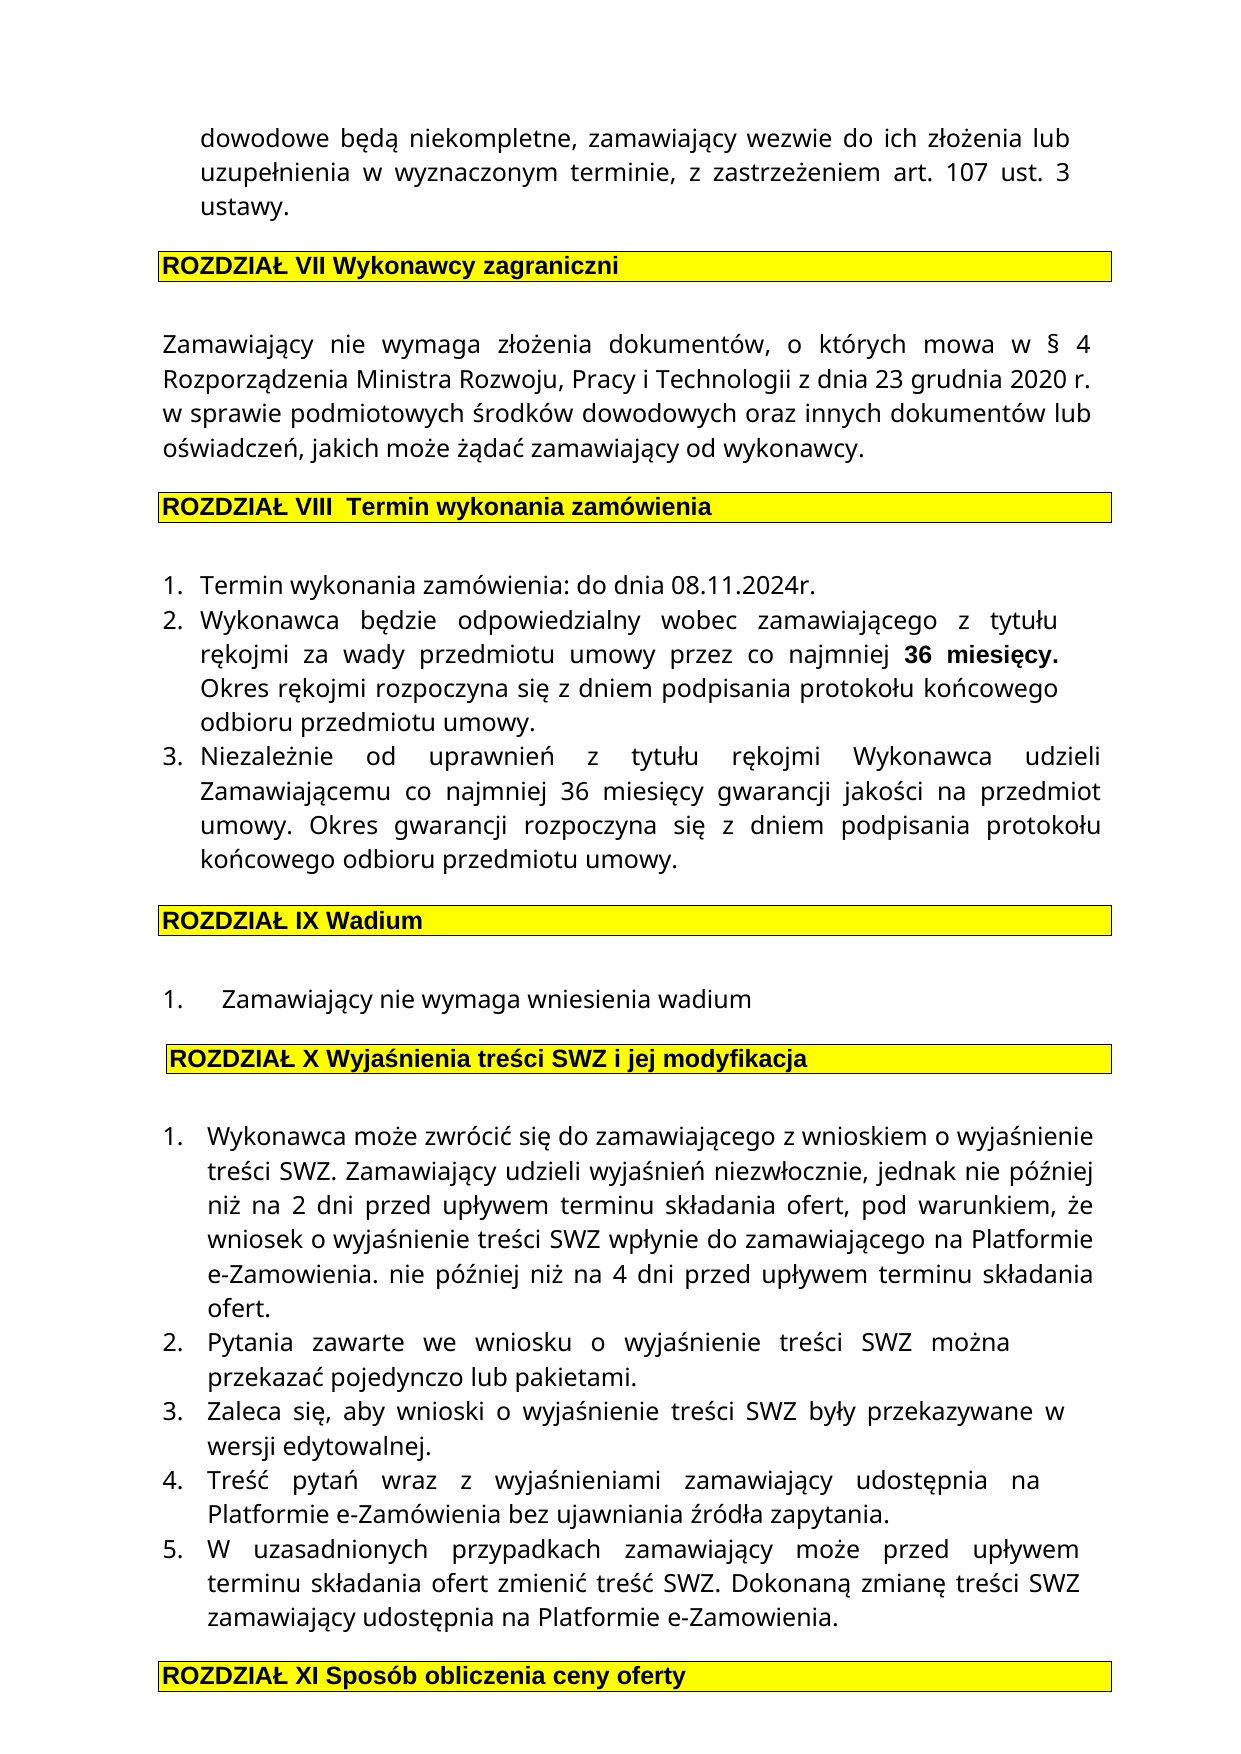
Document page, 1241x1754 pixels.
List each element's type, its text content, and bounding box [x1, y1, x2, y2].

list Wykonawca będzie odpowiedzialny wobec zamawiającego z tytułu rękojmi za wady przedmiotu umowy przez co najmniej 36 miesięcy. Okres rękojmi rozpoczyna się z dniem podpisania protokołu końcowego odbioru przedmiotu umowy. [162, 602, 1059, 739]
list Pytania zawarte we wniosku o wyjaśnienie treści SWZ można przekazać pojedynczo lub pakietami. [162, 1325, 1011, 1393]
list Treść pytań wraz z wyjaśnieniami zamawiający udostępnia na Platformie e-Zamówienia bez ujawniania źródła zapytania. [162, 1462, 1041, 1531]
list Zamawiający nie wymaga wniesienia wadium [162, 982, 1128, 1016]
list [162, 121, 1070, 223]
list Wykonawca może zwrócić się do zamawiającego z wnioskiem o wyjaśnienie treści SWZ. Zamawiający udzieli wyjaśnień niezwłocznie, jednak nie później niż na 2 dni przed upływem terminu składania ofert, pod warunkiem, że wniosek o wyjaśnienie treści SWZ wpłynie do zamawiającego na Platformie e-Zamowienia. nie później niż na 4 dni przed upływem terminu składania ofert. [162, 1119, 1094, 1325]
list Niezależnie od uprawnień z tytułu rękojmi Wykonawca udzieli Zamawiającemu co najmniej 36 miesięcy gwarancji jakości na przedmiot umowy. Okres gwarancji rozpoczyna się z dniem podpisania protokołu końcowego odbioru przedmiotu umowy. [162, 739, 1102, 876]
list W uzasadnionych przypadkach zamawiający może przed upływem terminu składania ofert zmienić treść SWZ. Dokonaną zmianę treści SWZ zamawiający udostępnia na Platformie e-Zamowienia. [162, 1531, 1080, 1634]
text Zamawiający nie wymaga złożenia dokumentów, o których mowa w § 4 Rozporządzenia Ministra Rozwoju, Pracy i Technologii z dnia 23 grudnia 2020 r. w sprawie podmiotowych środków dowodowych oraz innych dokumentów lub oświadczeń, jakich może żądać zamawiający od wykonawcy. [162, 327, 1091, 464]
list Termin wykonania zamówienia: do dnia 08.11.2024r. [162, 568, 1128, 602]
list Zaleca się, aby wnioski o wyjaśnienie treści SWZ były przekazywane w wersji edytowalnej. [162, 1394, 1065, 1462]
